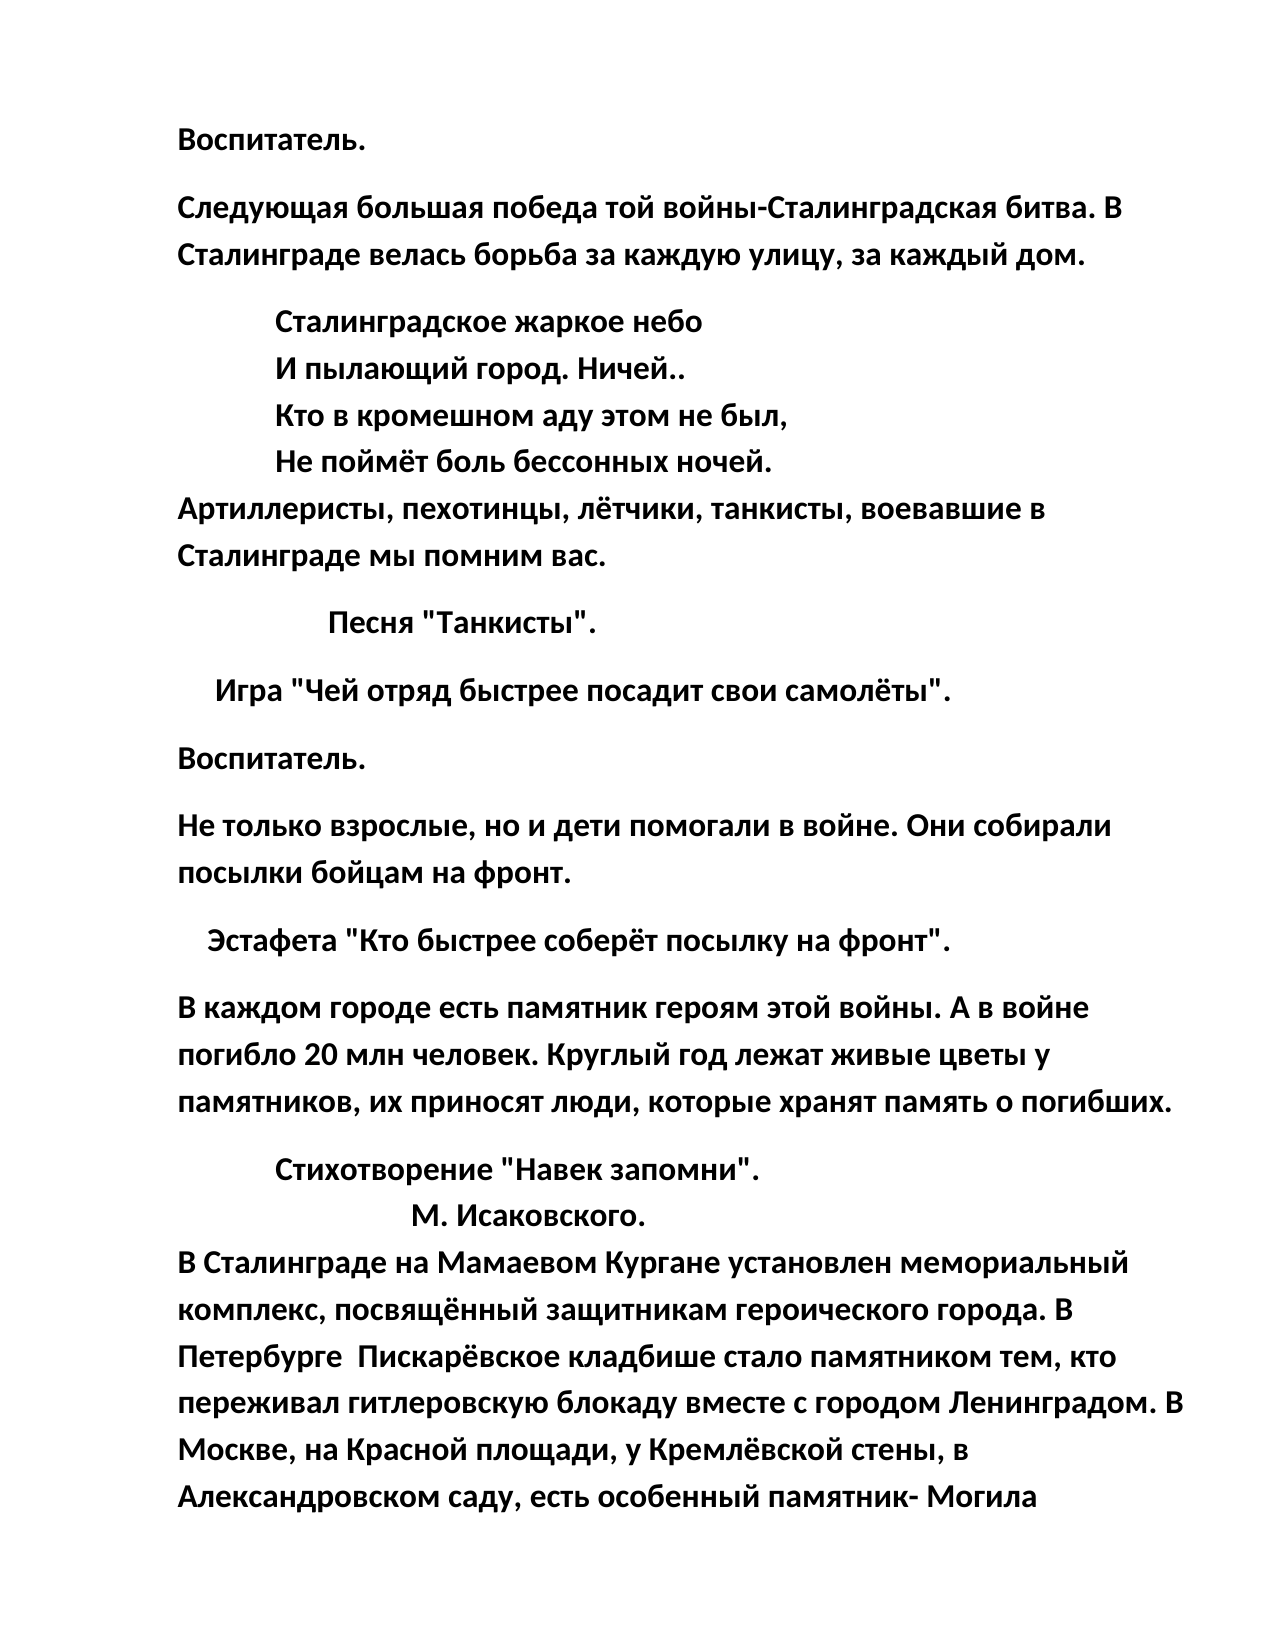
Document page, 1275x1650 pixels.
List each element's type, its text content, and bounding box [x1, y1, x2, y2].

text Не поймёт боль бессонных ночей. [177, 440, 1186, 481]
text Песня "Танкисты". [177, 602, 1186, 642]
text Воспитатель. [177, 118, 1186, 159]
text И пылающий город. Ничей.. [177, 347, 1186, 388]
text Эстафета "Кто быстрее соберёт посылку на фронт". [177, 919, 1186, 959]
text Воспитатель. [177, 737, 1186, 777]
text Сталинградское жаркое небо [177, 300, 1186, 341]
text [177, 1241, 1186, 1516]
text Следующая большая победа той войны-Сталинградская битва. В Сталинграде велась борьба за каждую улицу, за каждый дом. [177, 186, 1186, 273]
text Стихотворение "Навек запомни". [177, 1147, 1186, 1188]
text Не только взрослые, но и дети помогали в войне. Они собирали посылки бойцам на фронт. [177, 804, 1186, 892]
text М. Исаковского. [177, 1194, 1186, 1235]
text Кто в кромешном аду этом не был, [177, 394, 1186, 434]
text Игра "Чей отряд быстрее посадит свои самолёты". [177, 669, 1186, 710]
text В каждом городе есть памятник героям этой войны. А в войне погибло 20 млн человек. Круглый год лежат живые цветы у памятников, их приносят люди, которые хранят память о погибших. [177, 986, 1186, 1121]
text Артиллеристы, пехотинцы, лётчики, танкисты, воевавшие в Сталинграде мы помним вас. [177, 487, 1186, 575]
